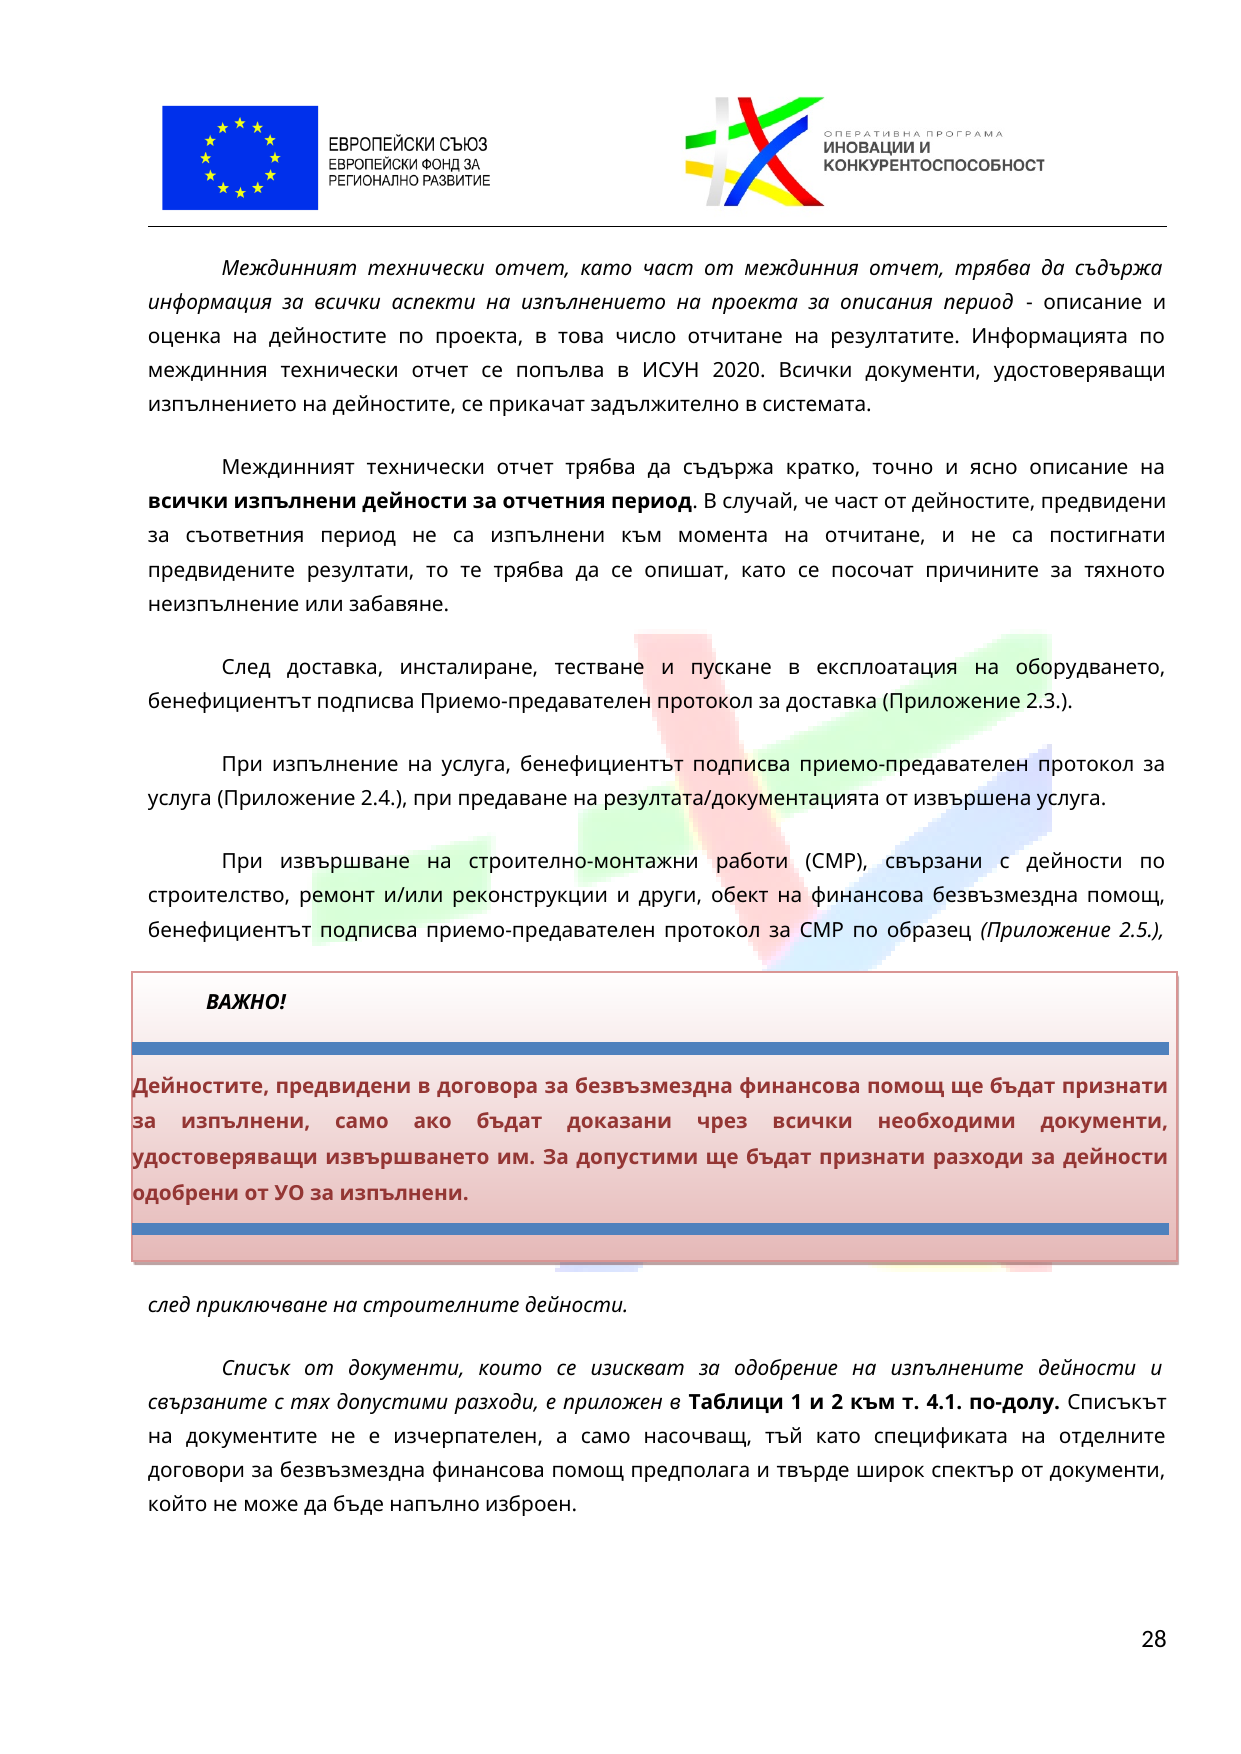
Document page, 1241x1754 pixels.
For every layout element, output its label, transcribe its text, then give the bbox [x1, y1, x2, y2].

text При изпълнение на услуга, бенефициентът подписва приемо-предавателен протокол за услуга (Приложение 2.4.), при предаване на резултата/документацията от извършена услуга. [148, 749, 1167, 812]
text Междинният технически отчет, като част от междинния отчет, трябва да съдържа информация за всички аспекти на изпълнението на проекта за описания период - описание и оценка на дейностите по проекта, в това число отчитане на резултатите. Информацията по междинния технически отчет се попълва в ИСУН 2020. Всички документи, удостоверяващи изпълнението на дейностите, се прикачат задължително в системата. [148, 253, 1167, 418]
text При извършване на строително-монтажни работи (СМР), свързани с дейности по строителство, ремонт и/или реконструкции и други, обект на финансова безвъзмездна помощ, бенефициентът подписва приемо-предавателен протокол за СМР по образец (Приложение 2.5.), след приключване на строителните дейности. [148, 847, 1167, 971]
picture [659, 73, 1045, 224]
text Списък от документи, които се изискват за одобрение на изпълнените дейности и свързаните с тях допустими разходи, е приложен в Таблици 1 и 2 към т. 4.1. по-долу. Списъкът на документите не е изчерпателен, а само насочващ, тъй като спецификата на отделните договори за безвъзмездна финансова помощ предполага и твърде широк спектър от документи, който не може да бъде напълно изброен. [148, 1353, 1167, 1518]
picture [147, 95, 519, 224]
text След доставка, инсталиране, тестване и пускане в експлоатация на оборудването, бенефициентът подписва Приемо-предавателен протокол за доставка (Приложение 2.3.). [148, 652, 1167, 714]
text Междинният технически отчет трябва да съдържа кратко, точно и ясно описание на всички изпълнени дейности за отчетния период. В случай, че част от дейностите, предвидени за съответния период не са изпълнени към момента на отчитане, и не са постигнати предвидените резултати, то те трябва да се опишат, като се посочат причините за тяхното неизпълнение или забавяне. [148, 452, 1167, 617]
text При извършване на строително-монтажни работи (СМР), свързани с дейности по строителство, ремонт и/или реконструкции и други, обект на финансова безвъзмездна помощ, бенефициентът подписва приемо-предавателен протокол за СМР по образец (Приложение 2.5.), след приключване на строителните дейности. [148, 1266, 1167, 1318]
